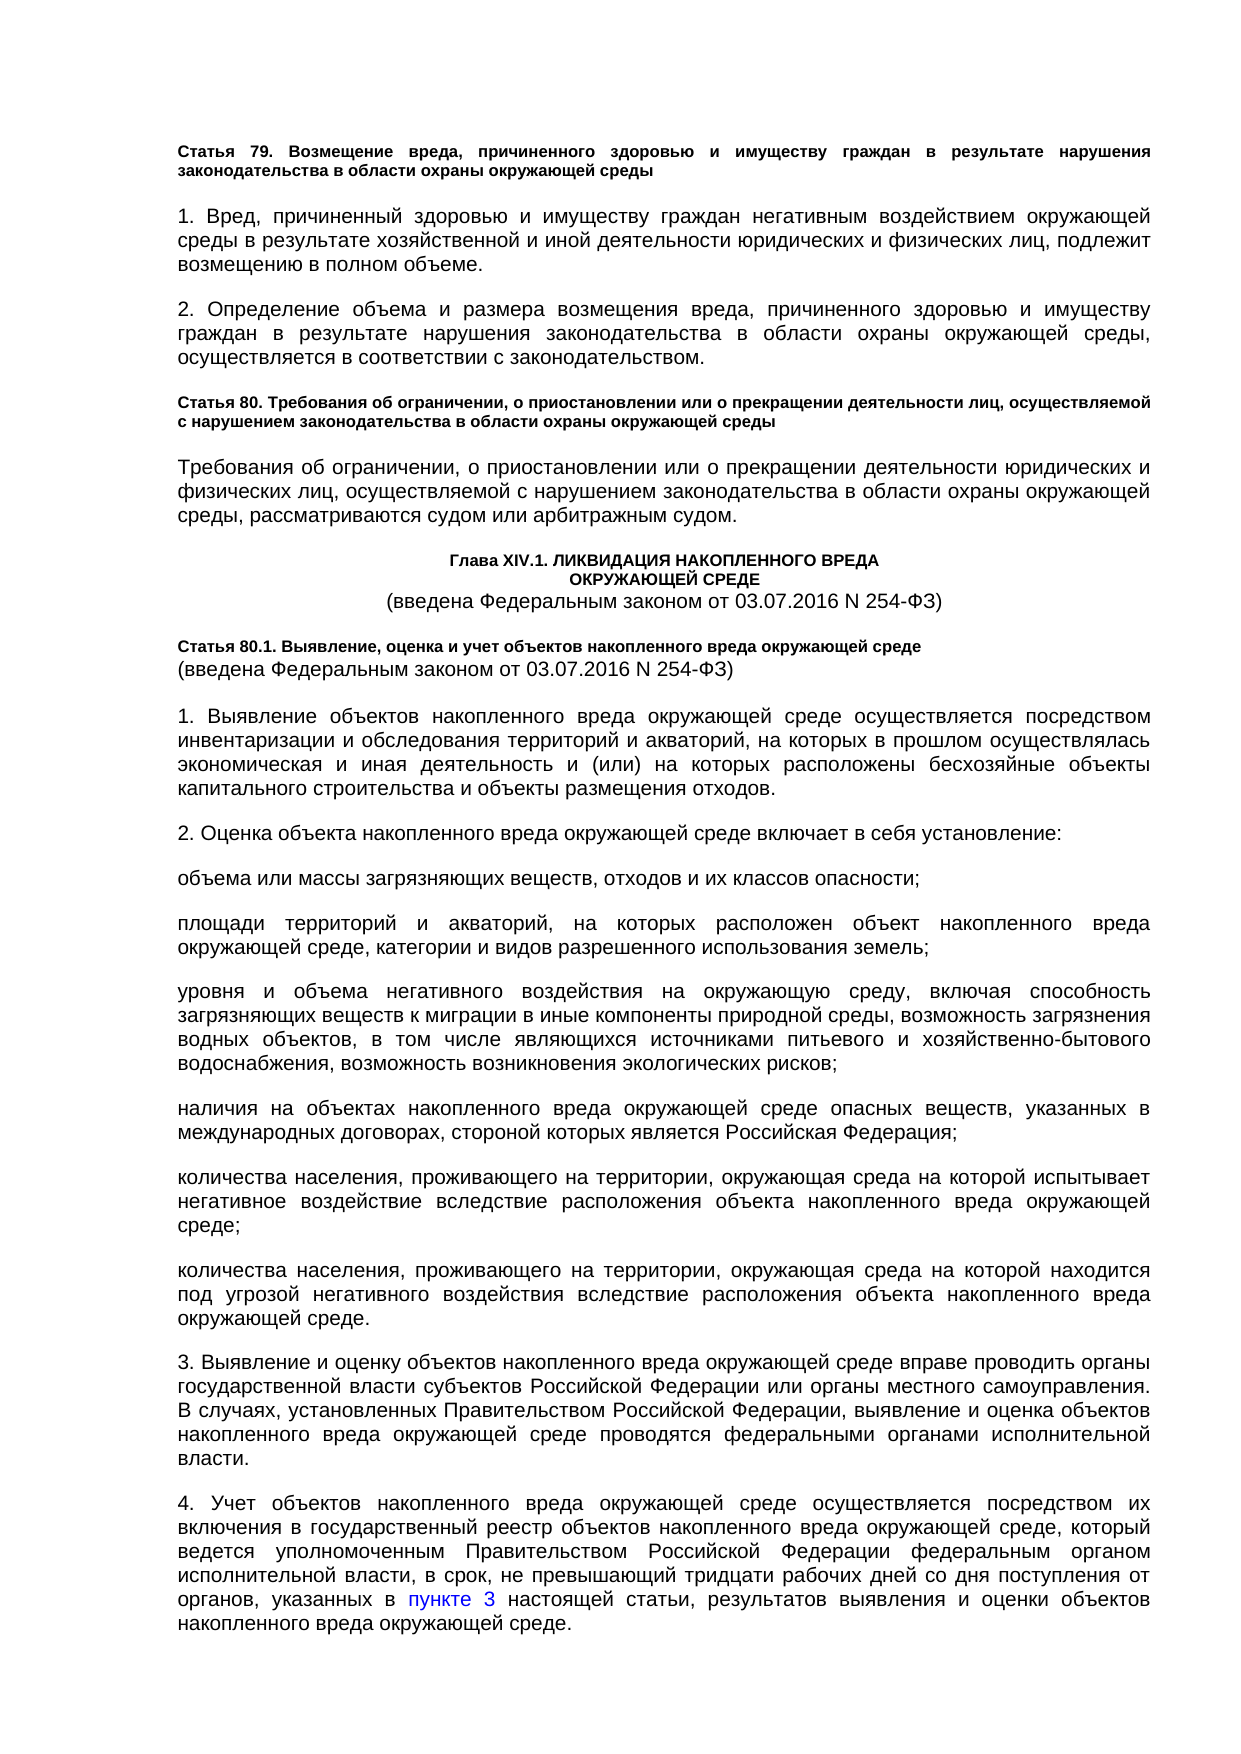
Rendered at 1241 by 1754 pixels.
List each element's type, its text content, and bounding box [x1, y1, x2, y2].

text количества населения, проживающего на территории, окружающая среда на которой испытывает негативное воздействие вследствие расположения объекта накопленного вреда окружающей среде; [177, 1165, 1152, 1237]
text Статья 80.1. Выявление, оценка и учет объектов накопленного вреда окружающей среде [177, 637, 1152, 656]
text Требования об ограничении, о приостановлении или о прекращении деятельности юридических и физических лиц, осуществляемой с нарушением законодательства в области охраны окружающей среды, рассматриваются судом или арбитражным судом. [177, 455, 1152, 527]
text Статья 79. Возмещение вреда, причиненного здоровью и имуществу граждан в результате нарушения законодательства в области охраны окружающей среды [177, 142, 1152, 180]
text ОКРУЖАЮЩЕЙ СРЕДЕ [177, 570, 1152, 589]
text объема или массы загрязняющих веществ, отходов и их классов опасности; [177, 866, 1152, 890]
text 1. Выявление объектов накопленного вреда окружающей среде осуществляется посредством инвентаризации и обследования территорий и акваторий, на которых в прошлом осуществлялась экономическая и иная деятельность и (или) на которых расположены бесхозяйные объекты капитального строительства и объекты размещения отходов. [177, 704, 1152, 800]
text 2. Определение объема и размера возмещения вреда, причиненного здоровью и имуществу граждан в результате нарушения законодательства в области охраны окружающей среды, осуществляется в соответствии с законодательством. [177, 297, 1152, 369]
text уровня и объема негативного воздействия на окружающую среду, включая способность загрязняющих веществ к миграции в иные компоненты природной среды, возможность загрязнения водных объектов, в том числе являющихся источниками питьевого и хозяйственно-бытового водоснабжения, возможность возникновения экологических рисков; [177, 979, 1152, 1075]
text 4. Учет объектов накопленного вреда окружающей среде осуществляется посредством их включения в государственный реестр объектов накопленного вреда окружающей среде, который ведется уполномоченным Правительством Российской Федерации федеральным органом исполнительной власти, в срок, не превышающий тридцати рабочих дней со дня поступления от органов, указанных в пункте 3 настоящей статьи, результатов выявления и оценки объектов накопленного вреда окружающей среде. [177, 1491, 1152, 1634]
text наличия на объектах накопленного вреда окружающей среде опасных веществ, указанных в международных договорах, стороной которых является Российская Федерация; [177, 1096, 1152, 1144]
text 2. Оценка объекта накопленного вреда окружающей среде включает в себя установление: [177, 821, 1152, 845]
text площади территорий и акваторий, на которых расположен объект накопленного вреда окружающей среде, категории и видов разрешенного использования земель; [177, 911, 1152, 958]
text Глава XIV.1. ЛИКВИДАЦИЯ НАКОПЛЕННОГО ВРЕДА [177, 551, 1152, 570]
text 3. Выявление и оценку объектов накопленного вреда окружающей среде вправе проводить органы государственной власти субъектов Российской Федерации или органы местного самоуправления. В случаях, установленных Правительством Российской Федерации, выявление и оценка объектов накопленного вреда окружающей среде проводятся федеральными органами исполнительной власти. [177, 1350, 1152, 1470]
text (введена Федеральным законом от 03.07.2016 N 254-ФЗ) [177, 589, 1152, 613]
text Статья 80. Требования об ограничении, о приостановлении или о прекращении деятельности лиц, осуществляемой с нарушением законодательства в области охраны окружающей среды [177, 393, 1152, 431]
text (введена Федеральным законом от 03.07.2016 N 254-ФЗ) [177, 656, 1152, 680]
text 1. Вред, причиненный здоровью и имуществу граждан негативным воздействием окружающей среды в результате хозяйственной и иной деятельности юридических и физических лиц, подлежит возмещению в полном объеме. [177, 204, 1152, 276]
text количества населения, проживающего на территории, окружающая среда на которой находится под угрозой негативного воздействия вследствие расположения объекта накопленного вреда окружающей среде. [177, 1257, 1152, 1329]
